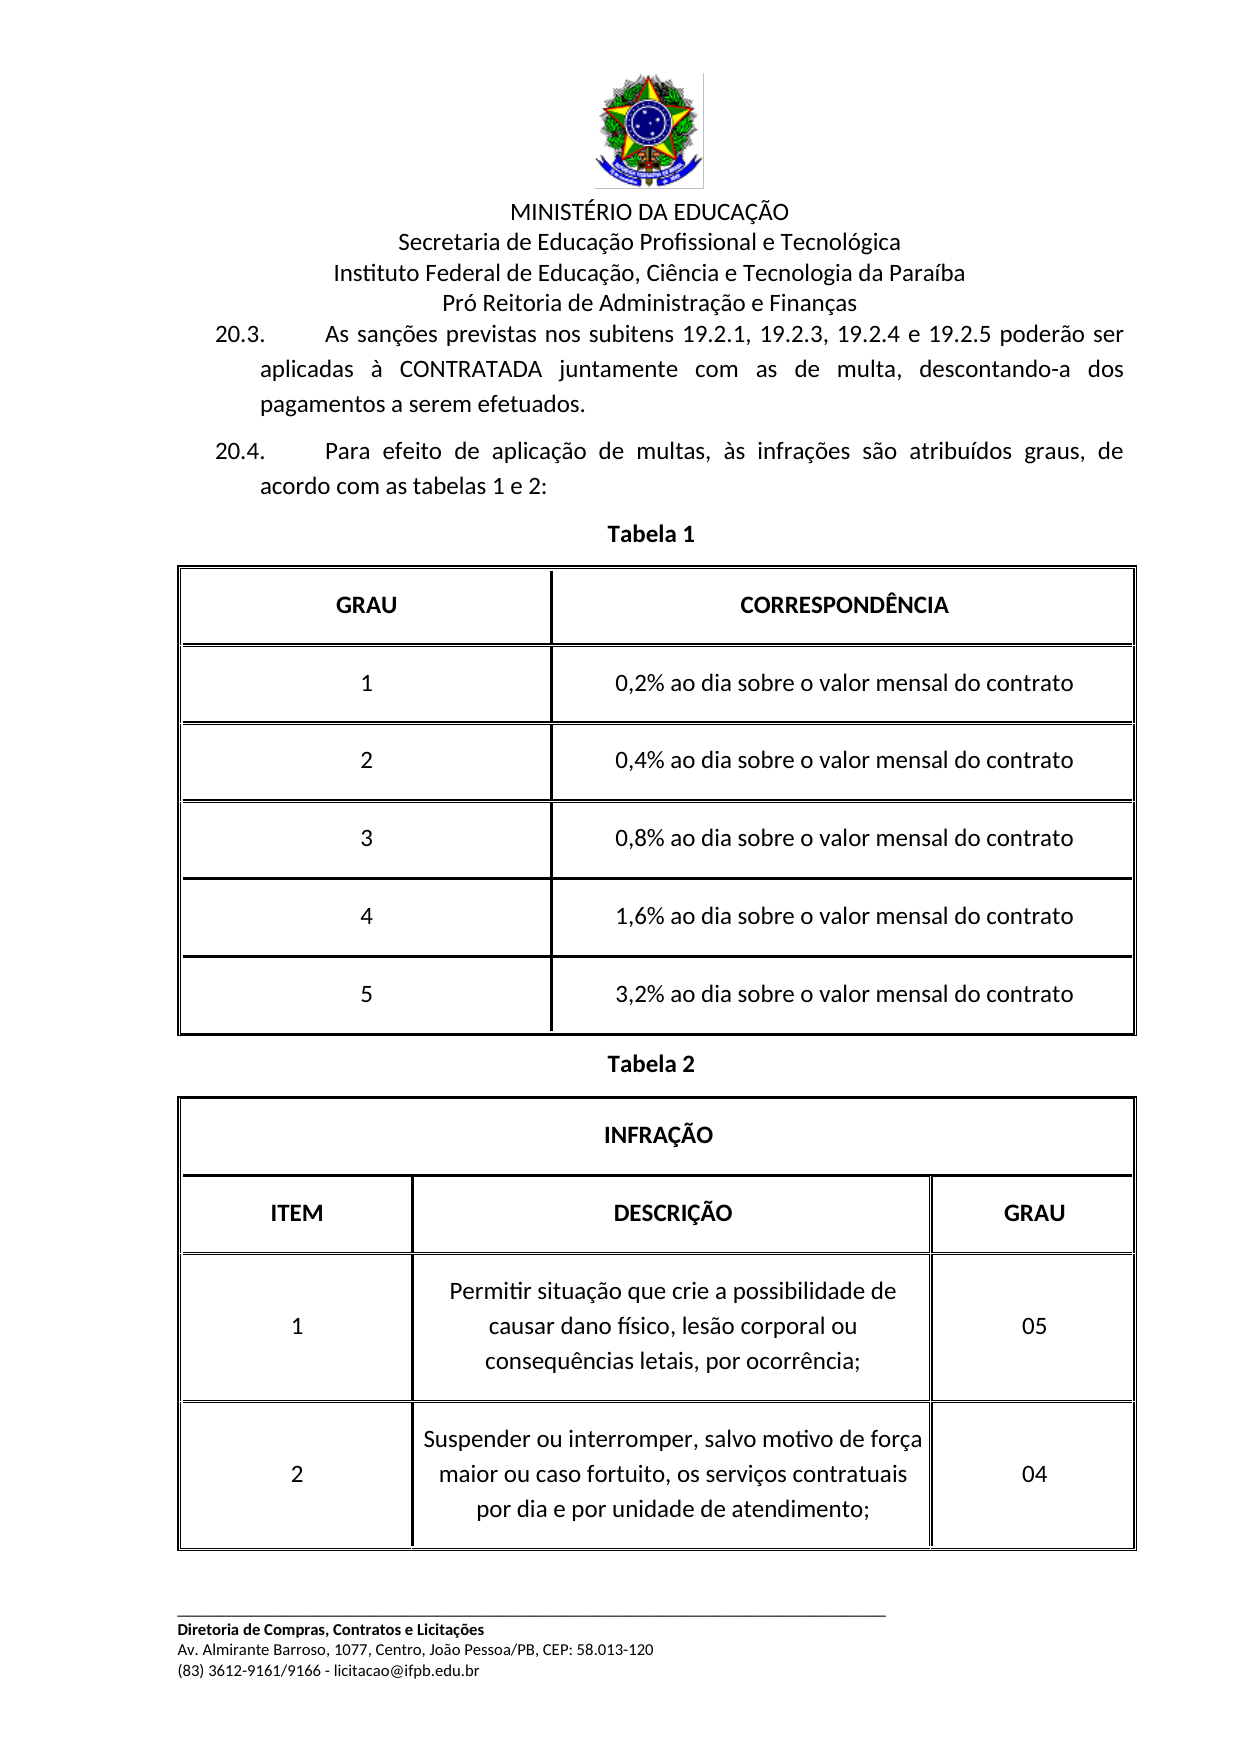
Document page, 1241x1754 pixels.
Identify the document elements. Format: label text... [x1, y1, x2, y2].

table_cell 3 [181, 799, 550, 877]
table_cell ITEM [181, 1174, 411, 1252]
table_cell 1,6% ao dia sobre o valor mensal do contrato [553, 877, 1133, 955]
table_cell 0,4% ao dia sobre o valor mensal do contrato [553, 721, 1134, 799]
table_cell Suspender ou interromper, salvo motivo de força maior ou caso fortuito, os serviços contratuais por dia e por unidade de atendimento; [412, 1400, 931, 1548]
table_header CORRESPONDÊNCIA [551, 569, 1133, 643]
table_cell 3,2% ao dia sobre o valor mensal do contrato [551, 955, 1133, 1033]
table_cell 1 [181, 643, 550, 721]
table_cell 0,8% ao dia sobre o valor mensal do contrato [553, 799, 1134, 877]
table_cell 1 [179, 1252, 412, 1400]
list Para efeito de aplicação de multas, às infrações são atribuídos graus, de acordo com as tabelas 1 e 2: [215, 435, 1125, 501]
table_cell 05 [931, 1252, 1135, 1400]
table_cell DESCRIÇÃO [414, 1177, 929, 1252]
table_cell GRAU [933, 1174, 1133, 1252]
table_header GRAU [181, 569, 551, 643]
table_cell 2 [181, 721, 550, 799]
text Tabela 2 [177, 1048, 1125, 1079]
table_header INFRAÇÃO [181, 1099, 1133, 1174]
table_cell 2 [179, 1400, 412, 1548]
table_cell 0,2% ao dia sobre o valor mensal do contrato [553, 643, 1134, 721]
table_cell 04 [931, 1400, 1135, 1548]
table_cell 4 [181, 877, 550, 955]
table_cell 5 [181, 955, 551, 1033]
picture [595, 73, 705, 190]
text Tabela 1 [177, 518, 1125, 548]
table_cell Permitir situação que crie a possibilidade de causar dano físico, lesão corporal ou consequências letais, por ocorrência; [414, 1255, 929, 1400]
list As sanções previstas nos subitens 19.2.1, 19.2.3, 19.2.4 e 19.2.5 poderão ser aplicadas à CONTRATADA juntamente com as de multa, descontando-a dos pagamentos a serem efetuados. [215, 318, 1125, 418]
